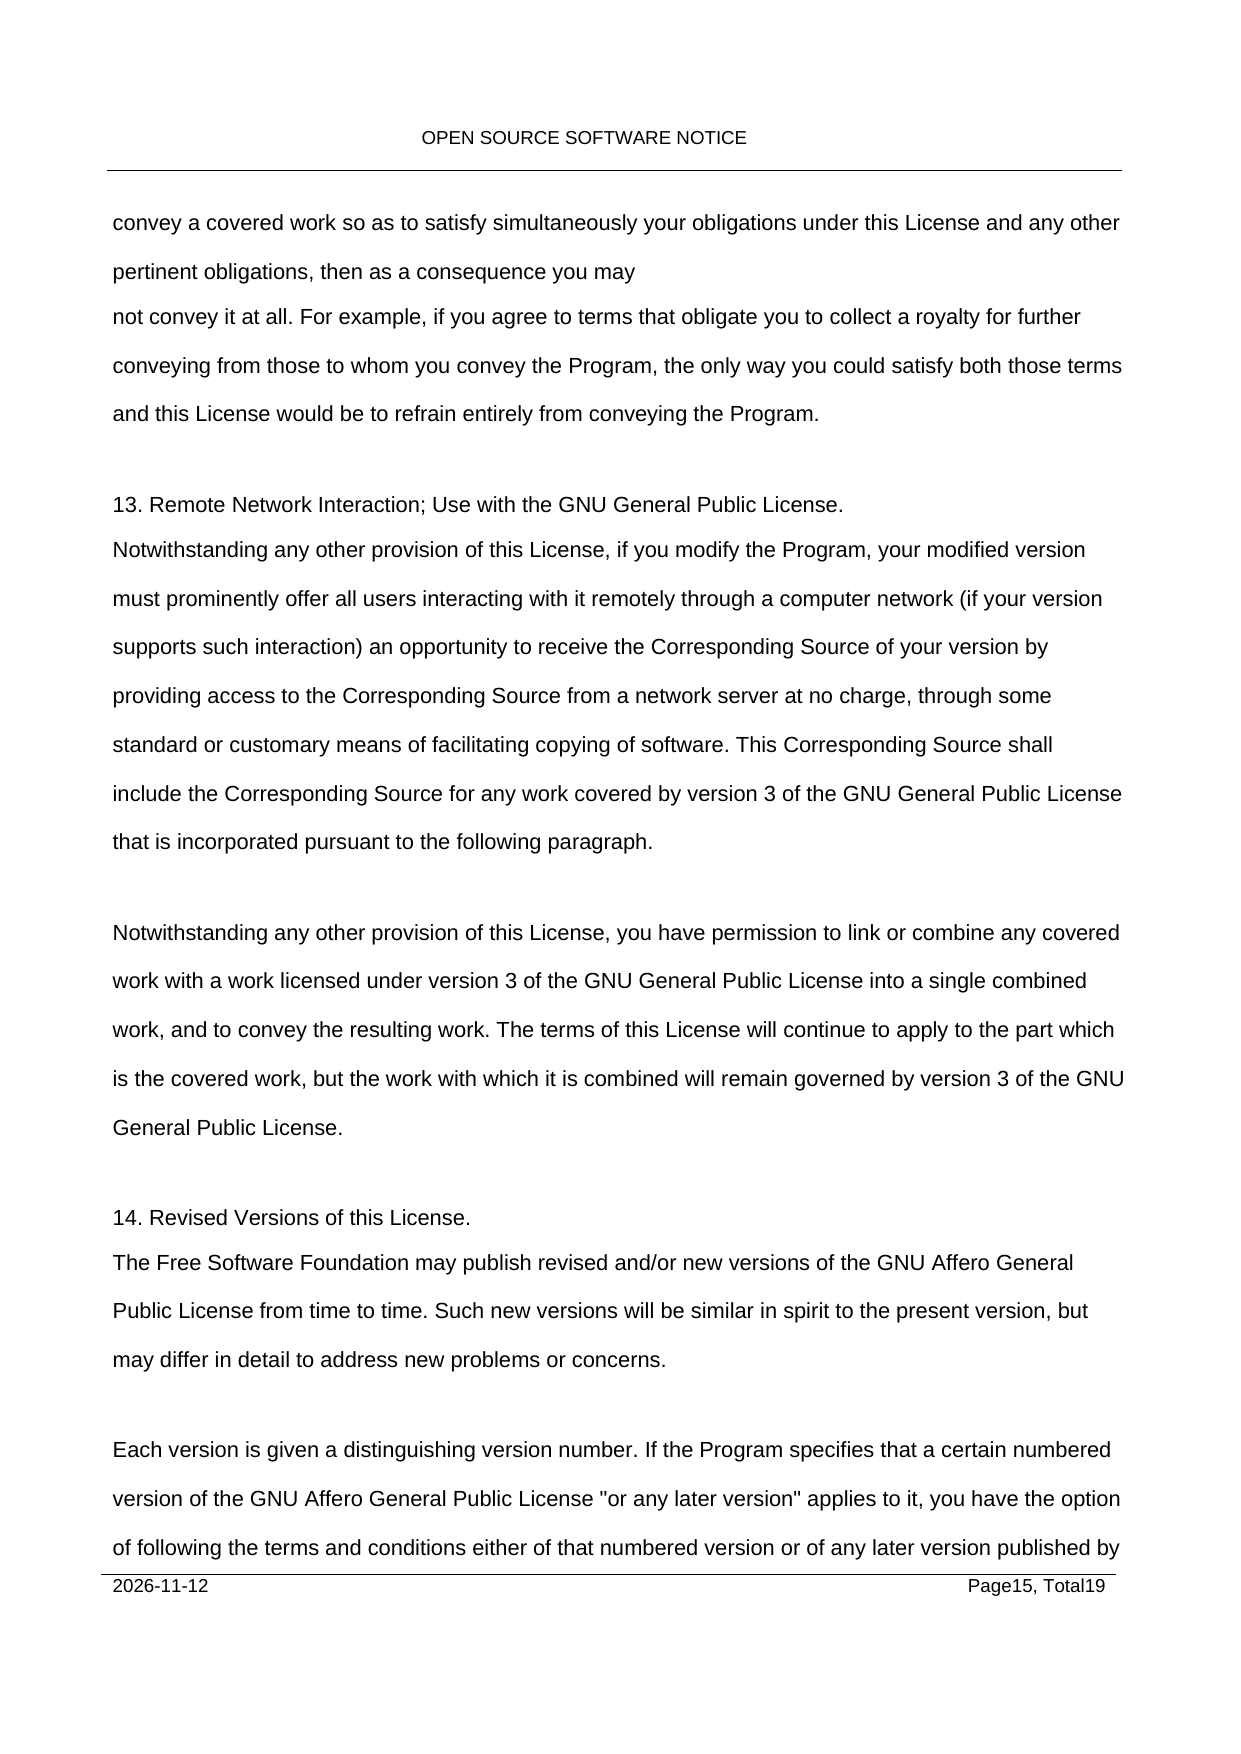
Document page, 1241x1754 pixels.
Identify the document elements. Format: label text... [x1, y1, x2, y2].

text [112, 206, 1128, 288]
text 13. Remote Network Interaction; Use with the GNU General Public License. [112, 488, 1128, 520]
text 14. Revised Versions of this License. [112, 1201, 1128, 1233]
text Notwithstanding any other provision of this License, if you modify the Program, your modified version must prominently offer all users interacting with it remotely through a computer network (if your version supports such interaction) an opportunity to receive the Corresponding Source of your version by providing access to the Corresponding Source from a network server at no charge, through some standard or customary means of facilitating copying of software. This Corresponding Source shall include the Corresponding Source for any work covered by version 3 of the GNU General Public License that is incorporated pursuant to the following paragraph. [112, 533, 1128, 858]
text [112, 1434, 1128, 1564]
text Notwithstanding any other provision of this License, you have permission to link or combine any covered work with a work licensed under version 3 of the GNU General Public License into a single combined work, and to convey the resulting work. The terms of this License will continue to apply to the part which is the covered work, but the work with which it is combined will remain governed by version 3 of the GNU General Public License. [112, 916, 1128, 1143]
text not convey it at all. For example, if you agree to terms that obligate you to collect a royalty for further conveying from those to whom you convey the Program, the only way you could satisfy both those terms and this License would be to refrain entirely from conveying the Program. [112, 300, 1128, 430]
text The Free Software Foundation may publish revised and/or new versions of the GNU Affero General Public License from time to time. Such new versions will be similar in spirit to the present version, but may differ in detail to address new problems or concerns. [112, 1246, 1128, 1376]
